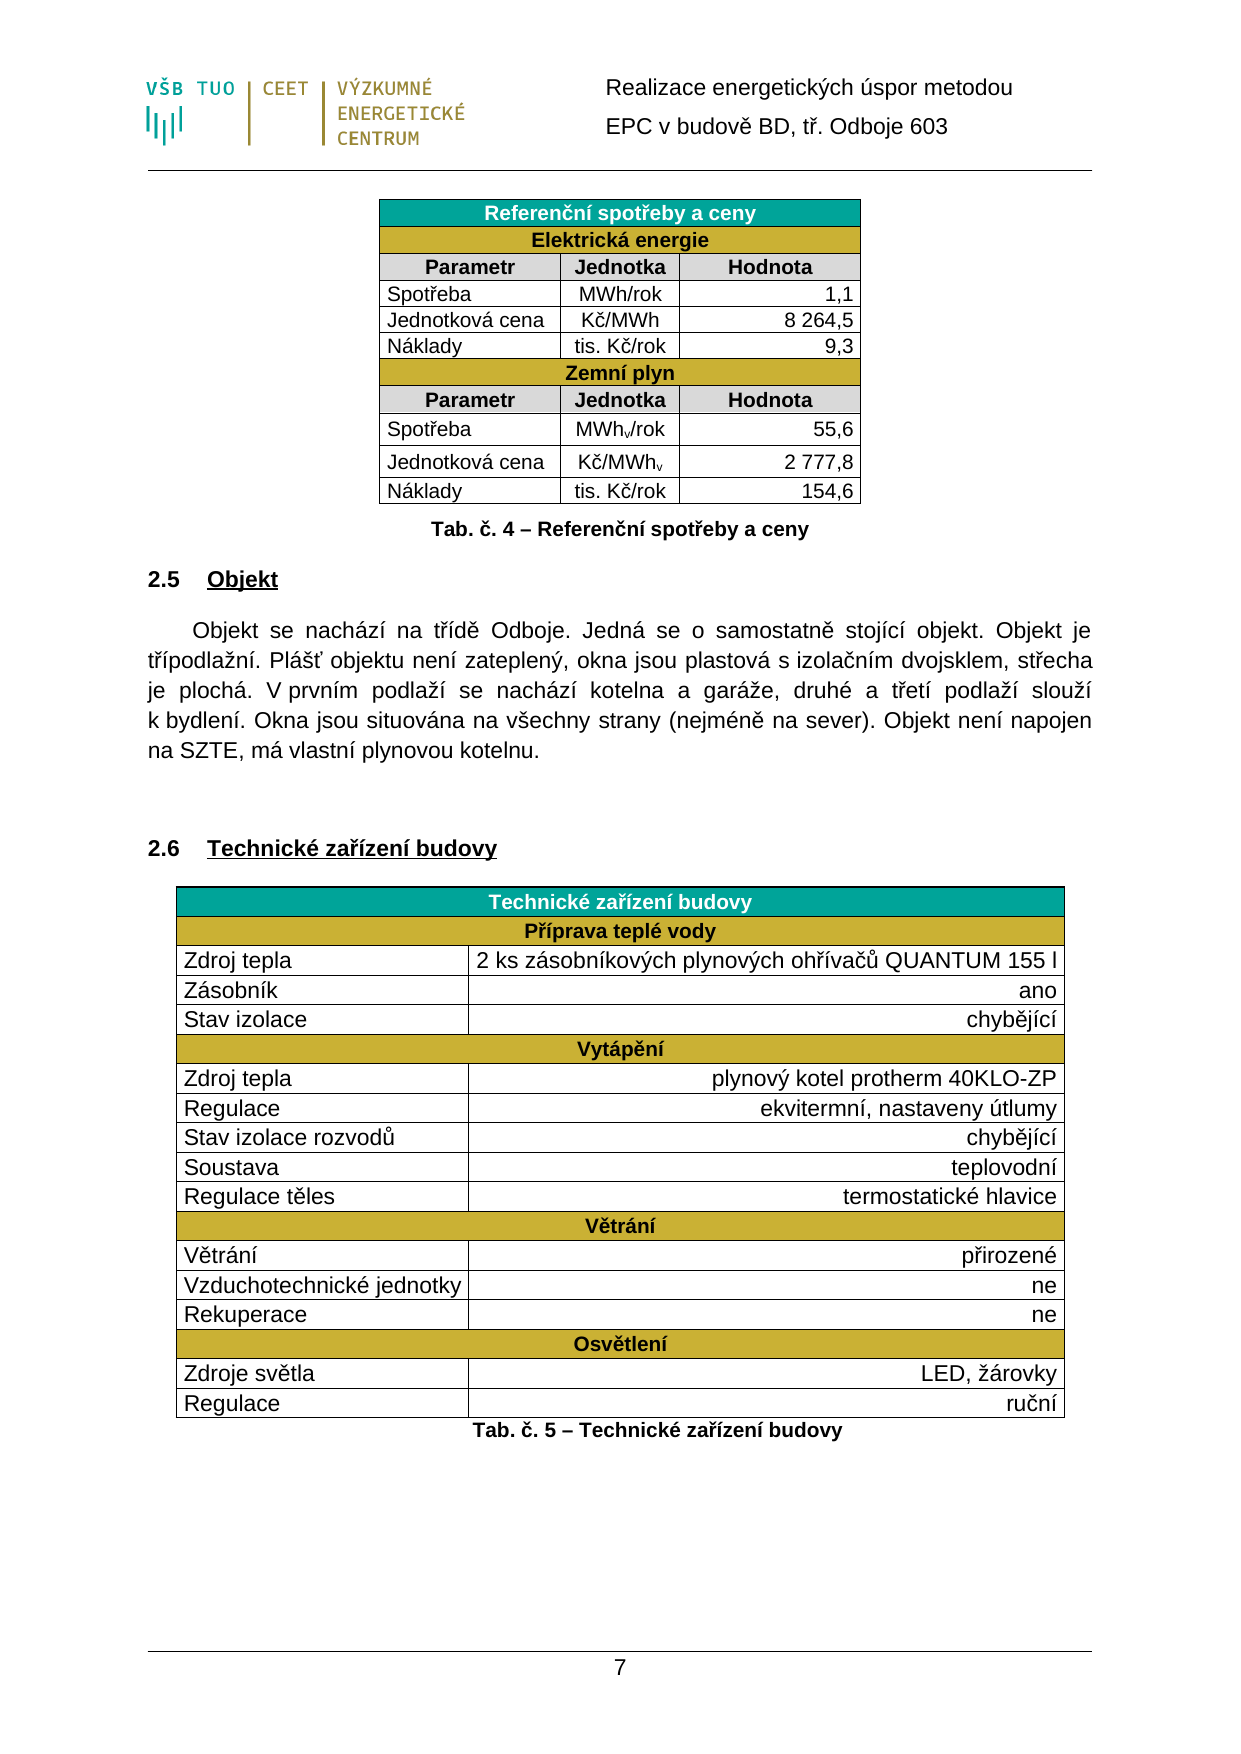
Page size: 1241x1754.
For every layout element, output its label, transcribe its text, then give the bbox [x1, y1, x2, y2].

table_cell Jednotka [561, 254, 679, 280]
table_cell ne [469, 1271, 1064, 1299]
table_cell MWhv/rok [561, 414, 679, 445]
table_cell chybějící [469, 1123, 1064, 1152]
table_cell Náklady [380, 333, 560, 358]
table_cell Zásobník [177, 976, 468, 1004]
table_cell Jednotka [561, 386, 679, 412]
table_cell Rekuperace [177, 1300, 468, 1329]
table_cell Kč/MWh [561, 307, 679, 332]
table_cell Jednotková cena [380, 307, 560, 332]
table_cell Hodnota [680, 386, 860, 412]
text Technické zařízení budovy [148, 835, 1092, 862]
table_cell 2 777,8 [680, 446, 860, 477]
table_cell Jednotková cena [380, 446, 560, 477]
table_cell LED, žárovky [469, 1359, 1064, 1388]
table_cell 8 264,5 [680, 307, 860, 332]
table_cell Stav izolace [177, 1005, 468, 1034]
table_cell Zemní plyn [380, 359, 860, 385]
table_cell tis. Kč/rok [561, 478, 679, 503]
table_cell Regulace těles [177, 1182, 468, 1211]
table_cell Stav izolace rozvodů [177, 1123, 468, 1152]
table_cell Náklady [380, 478, 560, 503]
list Tab. č. 5 – Technické zařízení budovy [223, 1418, 1092, 1442]
picture [128, 73, 489, 163]
table_cell 9,3 [680, 333, 860, 358]
table_cell Soustava [177, 1153, 468, 1181]
table_cell Vytápění [177, 1035, 1064, 1063]
table_cell ano [469, 976, 1064, 1004]
text Tab. č. 4 – Referenční spotřeby a ceny [148, 517, 1092, 541]
table_cell Spotřeba [380, 281, 560, 306]
table_cell 55,6 [680, 414, 860, 445]
table_cell termostatické hlavice [469, 1182, 1064, 1211]
table_cell plynový kotel protherm 40KLO-ZP [469, 1064, 1064, 1093]
table_cell Větrání [177, 1212, 1064, 1240]
table_header Referenční spotřeby a ceny [380, 200, 860, 226]
table_cell přirozené [469, 1241, 1064, 1270]
table_cell 1,1 [680, 281, 860, 306]
table_cell Osvětlení [177, 1330, 1064, 1358]
table_cell Vzduchotechnické jednotky [177, 1271, 468, 1299]
table_cell ne [469, 1300, 1064, 1329]
table_cell 154,6 [680, 478, 860, 503]
table_cell tis. Kč/rok [561, 333, 679, 358]
text Objekt se nachází na třídě Odboje. Jedná se o samostatně stojící objekt. Objekt je třípodlažní. Plášť objektu není zateplený, okna jsou plastová s izolačním dvojsklem, střecha je plochá. V prvním podlaží se nachází kotelna a garáže, druhé a třetí podlaží slouží k bydlení. Okna jsou situována na všechny strany (nejméně na sever). Objekt není napojen na SZTE, má vlastní plynovou kotelnu. [148, 617, 1092, 764]
table_cell Větrání [177, 1241, 468, 1270]
table_cell Kč/MWhv [561, 446, 679, 477]
table_cell Hodnota [680, 254, 860, 280]
table_cell Parametr [380, 254, 560, 280]
text Objekt [148, 566, 1092, 592]
table_cell Regulace [177, 1389, 468, 1417]
table_cell Elektrická energie [380, 227, 860, 253]
table_cell MWh/rok [561, 281, 679, 306]
table_cell ekvitermní, nastaveny útlumy [469, 1094, 1064, 1122]
table_header Technické zařízení budovy [177, 888, 1064, 916]
table_cell 2 ks zásobníkových plynových ohřívačů QUANTUM 155 l [469, 946, 1064, 975]
table_cell Zdroj tepla [177, 946, 468, 975]
table_cell Zdroj tepla [177, 1064, 468, 1093]
table_cell chybějící [469, 1005, 1064, 1034]
table_cell Regulace [177, 1094, 468, 1122]
table_cell Příprava teplé vody [177, 917, 1064, 945]
table_cell ruční [469, 1389, 1064, 1417]
table_cell teplovodní [469, 1153, 1064, 1181]
table_cell Zdroje světla [177, 1359, 468, 1388]
table_cell Parametr [380, 386, 560, 412]
table_cell Spotřeba [380, 414, 560, 445]
